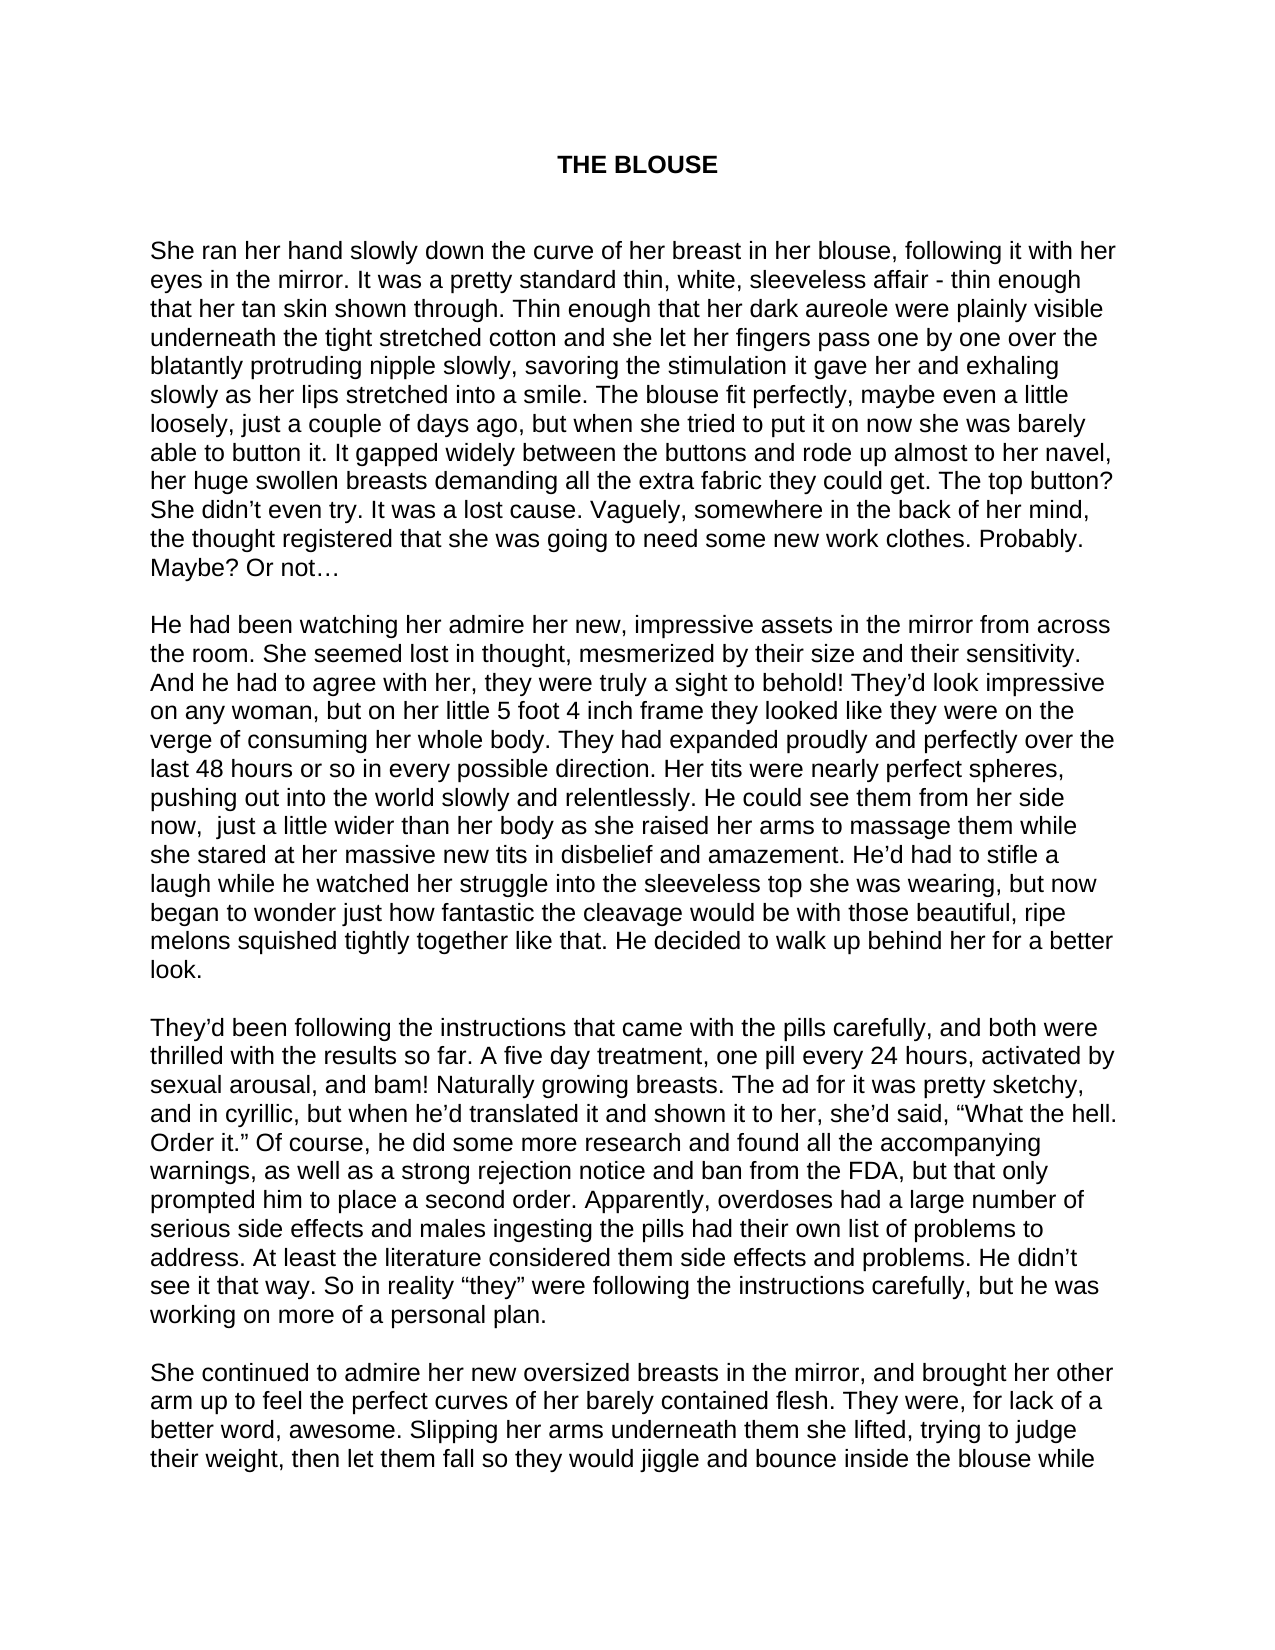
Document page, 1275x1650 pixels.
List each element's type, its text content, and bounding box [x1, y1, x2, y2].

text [150, 1357, 1125, 1472]
text They’d been following the instructions that came with the pills carefully, and both were thrilled with the results so far. A five day treatment, one pill every 24 hours, activated by sexual arousal, and bam! Naturally growing breasts. The ad for it was pretty sketchy, and in cyrillic, but when he’d translated it and shown it to her, she’d said, “What the hell. Order it.” Of course, he did some more research and found all the accompanying warnings, as well as a strong rejection notice and ban from the FDA, but that only prompted him to place a second order. Apparently, overdoses had a large number of serious side effects and males ingesting the pills had their own list of problems to address. At least the literature considered them side effects and problems. He didn’t see it that way. So in reality “they” were following the instructions carefully, but he was working on more of a personal plan. [150, 1012, 1125, 1329]
text He had been watching her admire her new, impressive assets in the mirror from across the room. She seemed lost in thought, mesmerized by their size and their sensitivity. And he had to agree with her, they were truly a sight to behold! They’d look impressive on any woman, but on her little 5 foot 4 inch frame they looked like they were on the verge of consuming her whole body. They had expanded proudly and perfectly over the last 48 hours or so in every possible direction. Her tits were nearly perfect spheres, pushing out into the world slowly and relentlessly. He could see them from her side now, just a little wider than her body as she raised her arms to massage them while she stared at her massive new tits in disbelief and amazement. He’d had to stifle a laugh while he watched her struggle into the sleeveless top she was wearing, but now began to wonder just how fantastic the cleavage would be with those beautiful, ripe melons squished tightly together like that. He decided to walk up behind her for a better look. [150, 610, 1125, 984]
text THE BLOUSE [150, 150, 1125, 179]
text She ran her hand slowly down the curve of her breast in her blouse, following it with her eyes in the mirror. It was a pretty standard thin, white, sleeveless affair - thin enough that her tan skin shown through. Thin enough that her dark aureole were plainly visible underneath the tight stretched cotton and she let her fingers pass one by one over the blatantly protruding nipple slowly, savoring the stimulation it gave her and exhaling slowly as her lips stretched into a smile. The blouse fit perfectly, maybe even a little loosely, just a couple of days ago, but when she tried to put it on now she was barely able to button it. It gapped widely between the buttons and rode up almost to her navel, her huge swollen breasts demanding all the extra fabric they could get. The top button? She didn’t even try. It was a lost cause. Vaguely, somewhere in the back of her mind, the thought registered that she was going to need some new work clothes. Probably. Maybe? Or not… [150, 236, 1125, 581]
